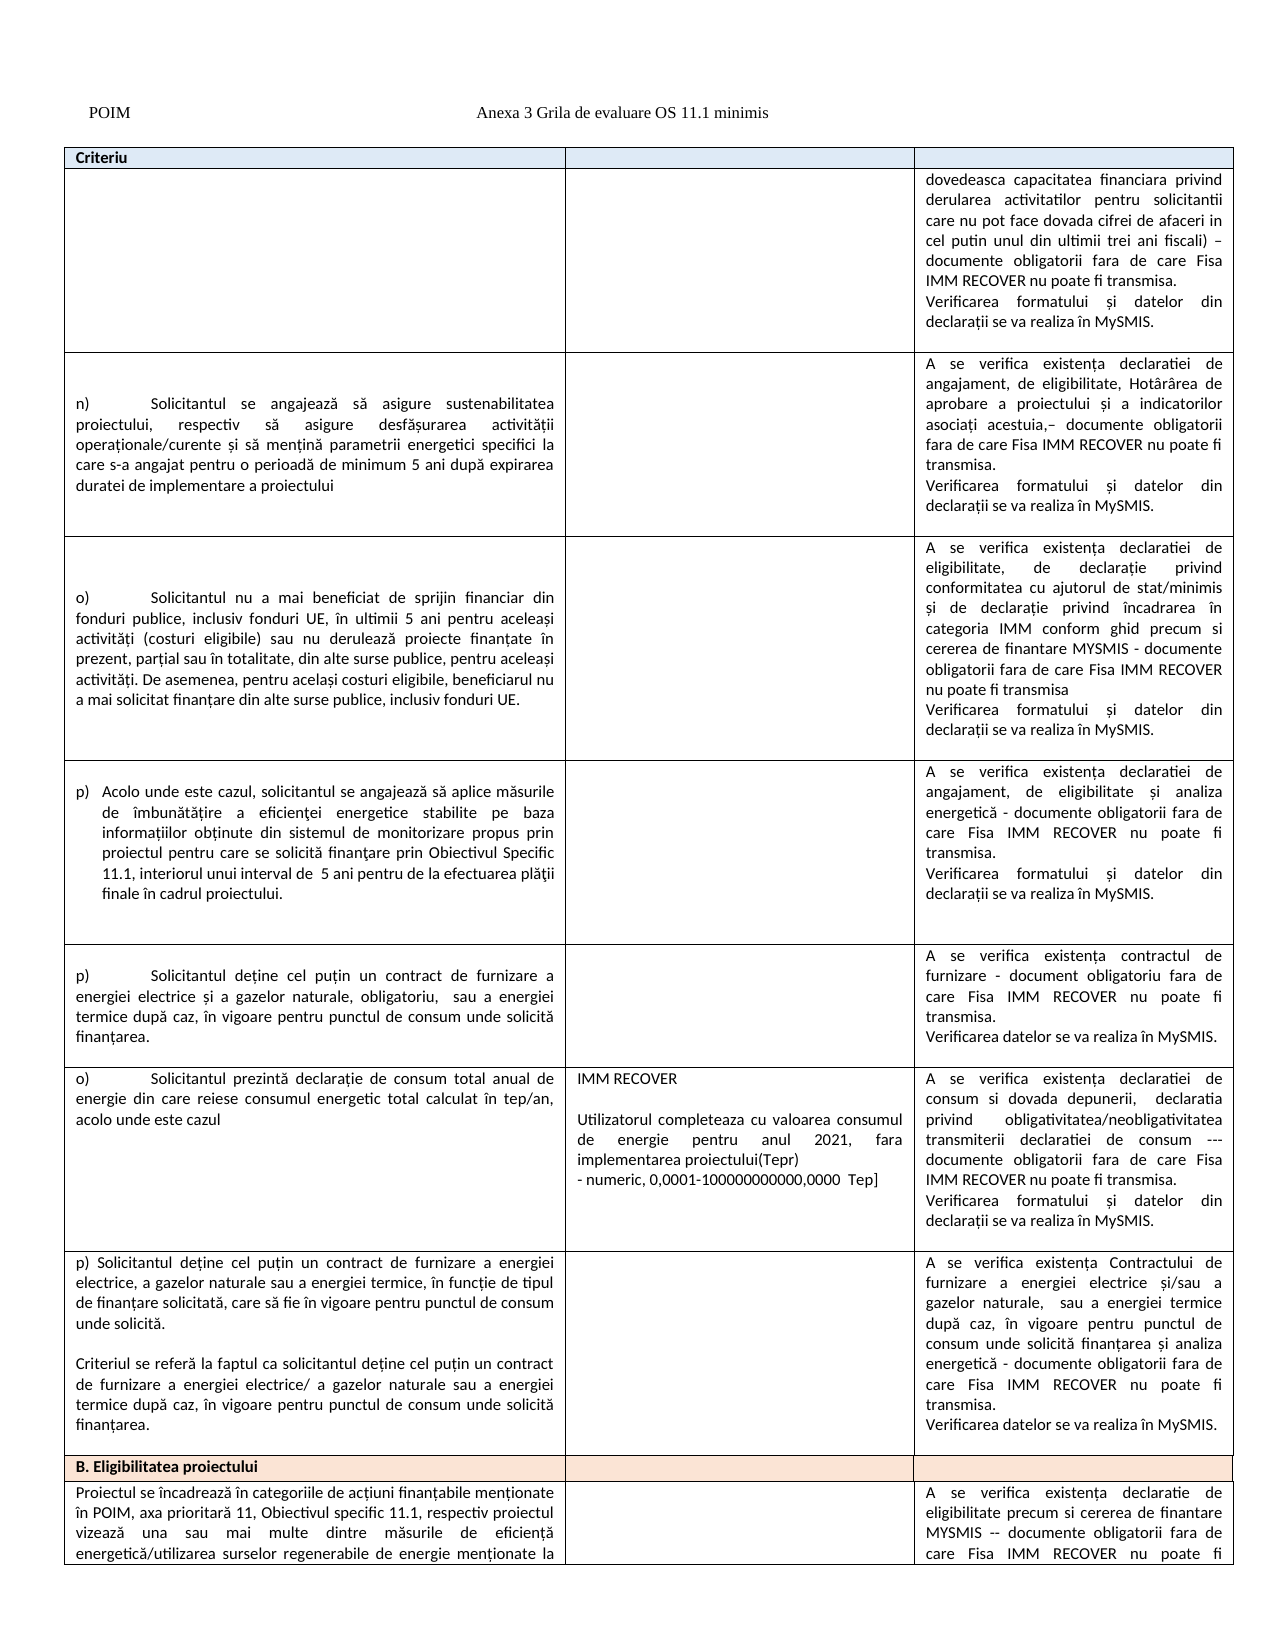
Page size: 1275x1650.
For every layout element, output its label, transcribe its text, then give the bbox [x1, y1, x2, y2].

table_cell B. Eligibilitatea proiectului [65, 1456, 565, 1481]
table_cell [915, 169, 1233, 352]
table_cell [915, 1482, 1233, 1563]
table_cell IMM RECOVER Utilizatorul completeaza cu valoarea consumul de energie pentru anul 2021, fara implementarea proiectului(Tepr) - numeric, 0,0001-100000000000,0000 Tep] [566, 1068, 914, 1251]
table_cell [914, 1456, 1232, 1481]
table_header Criteriu [65, 148, 565, 168]
table_cell A se verifica existența declaratiei de consum si dovada depunerii, declaratia privind obligativitatea/neobligativitatea transmiterii declaratiei de consum --- documente obligatorii fara de care Fisa IMM RECOVER nu poate fi transmisa. Verificarea formatului și datelor din declarații se va realiza în MySMIS. [915, 1068, 1233, 1251]
table_cell n) Solicitantul se angajează să asigure sustenabilitatea proiectului, respectiv să asigure desfășurarea activității operaționale/curente și să mențină parametrii energetici specifici la care s-a angajat pentru o perioadă de minimum 5 ani după expirarea duratei de implementare a proiectului [65, 353, 565, 536]
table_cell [65, 1482, 565, 1563]
table_cell [566, 1482, 914, 1563]
table_cell o) Solicitantul nu a mai beneficiat de sprijin financiar din fonduri publice, inclusiv fonduri UE, în ultimii 5 ani pentru aceleași activități (costuri eligibile) sau nu derulează proiecte finanțate în prezent, parțial sau în totalitate, din alte surse publice, pentru aceleași activități. De asemenea, pentru același costuri eligibile, beneficiarul nu a mai solicitat finanțare din alte surse publice, inclusiv fonduri UE. [65, 537, 565, 760]
table_cell A se verifica existența declaratiei de eligibilitate, de declarație privind conformitatea cu ajutorul de stat/minimis şi de declarație privind încadrarea în categoria IMM conform ghid precum si cererea de finantare MYSMIS - documente obligatorii fara de care Fisa IMM RECOVER nu poate fi transmisa Verificarea formatului și datelor din declarații se va realiza în MySMIS. [915, 537, 1233, 760]
table_cell [566, 169, 914, 352]
table_cell Acolo unde este cazul, solicitantul se angajează să aplice măsurile de îmbunătățire a eficienţei energetice stabilite pe baza informațiilor obținute din sistemul de monitorizare propus prin proiectul pentru care se solicită finanţare prin Obiectivul Specific 11.1, interiorul unui interval de 5 ani pentru de la efectuarea plăţii finale în cadrul proiectului. [65, 761, 565, 944]
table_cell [65, 169, 565, 352]
table_cell A se verifica existența contractul de furnizare - document obligatoriu fara de care Fisa IMM RECOVER nu poate fi transmisa. Verificarea datelor se va realiza în MySMIS. [915, 945, 1233, 1067]
table_cell [566, 945, 914, 1067]
table_cell [566, 353, 914, 536]
table_cell [566, 1456, 913, 1481]
table_cell A se verifica existența declaratiei de angajament, de eligibilitate, Hotârârea de aprobare a proiectului și a indicatorilor asociați acestuia,– documente obligatorii fara de care Fisa IMM RECOVER nu poate fi transmisa. Verificarea formatului și datelor din declarații se va realiza în MySMIS. [915, 353, 1233, 536]
table_cell A se verifica existența declaratiei de angajament, de eligibilitate şi analiza energetică - documente obligatorii fara de care Fisa IMM RECOVER nu poate fi transmisa. Verificarea formatului și datelor din declarații se va realiza în MySMIS. [915, 761, 1233, 944]
table_cell p) Solicitantul deține cel puțin un contract de furnizare a energiei electrice și a gazelor naturale, obligatoriu, sau a energiei termice după caz, în vigoare pentru punctul de consum unde solicită finanțarea. [65, 945, 565, 1067]
table_header [566, 148, 914, 168]
table_cell [566, 1252, 914, 1455]
table_header [915, 148, 1233, 168]
table_cell o) Solicitantul prezintă declarație de consum total anual de energie din care reiese consumul energetic total calculat în tep/an, acolo unde este cazul [65, 1068, 565, 1251]
table_cell [566, 537, 914, 760]
table_cell p) Solicitantul deține cel puțin un contract de furnizare a energiei electrice, a gazelor naturale sau a energiei termice, în funcție de tipul de finanțare solicitată, care să fie în vigoare pentru punctul de consum unde solicită. Criteriul se referă la faptul ca solicitantul deține cel puțin un contract de furnizare a energiei electrice/ a gazelor naturale sau a energiei termice după caz, în vigoare pentru punctul de consum unde solicită finanțarea. [65, 1252, 565, 1455]
table_cell [566, 761, 914, 944]
table_cell A se verifica existența Contractului de furnizare a energiei electrice și/sau a gazelor naturale, sau a energiei termice după caz, în vigoare pentru punctul de consum unde solicită finanțarea și analiza energetică - documente obligatorii fara de care Fisa IMM RECOVER nu poate fi transmisa. Verificarea datelor se va realiza în MySMIS. [915, 1252, 1233, 1455]
